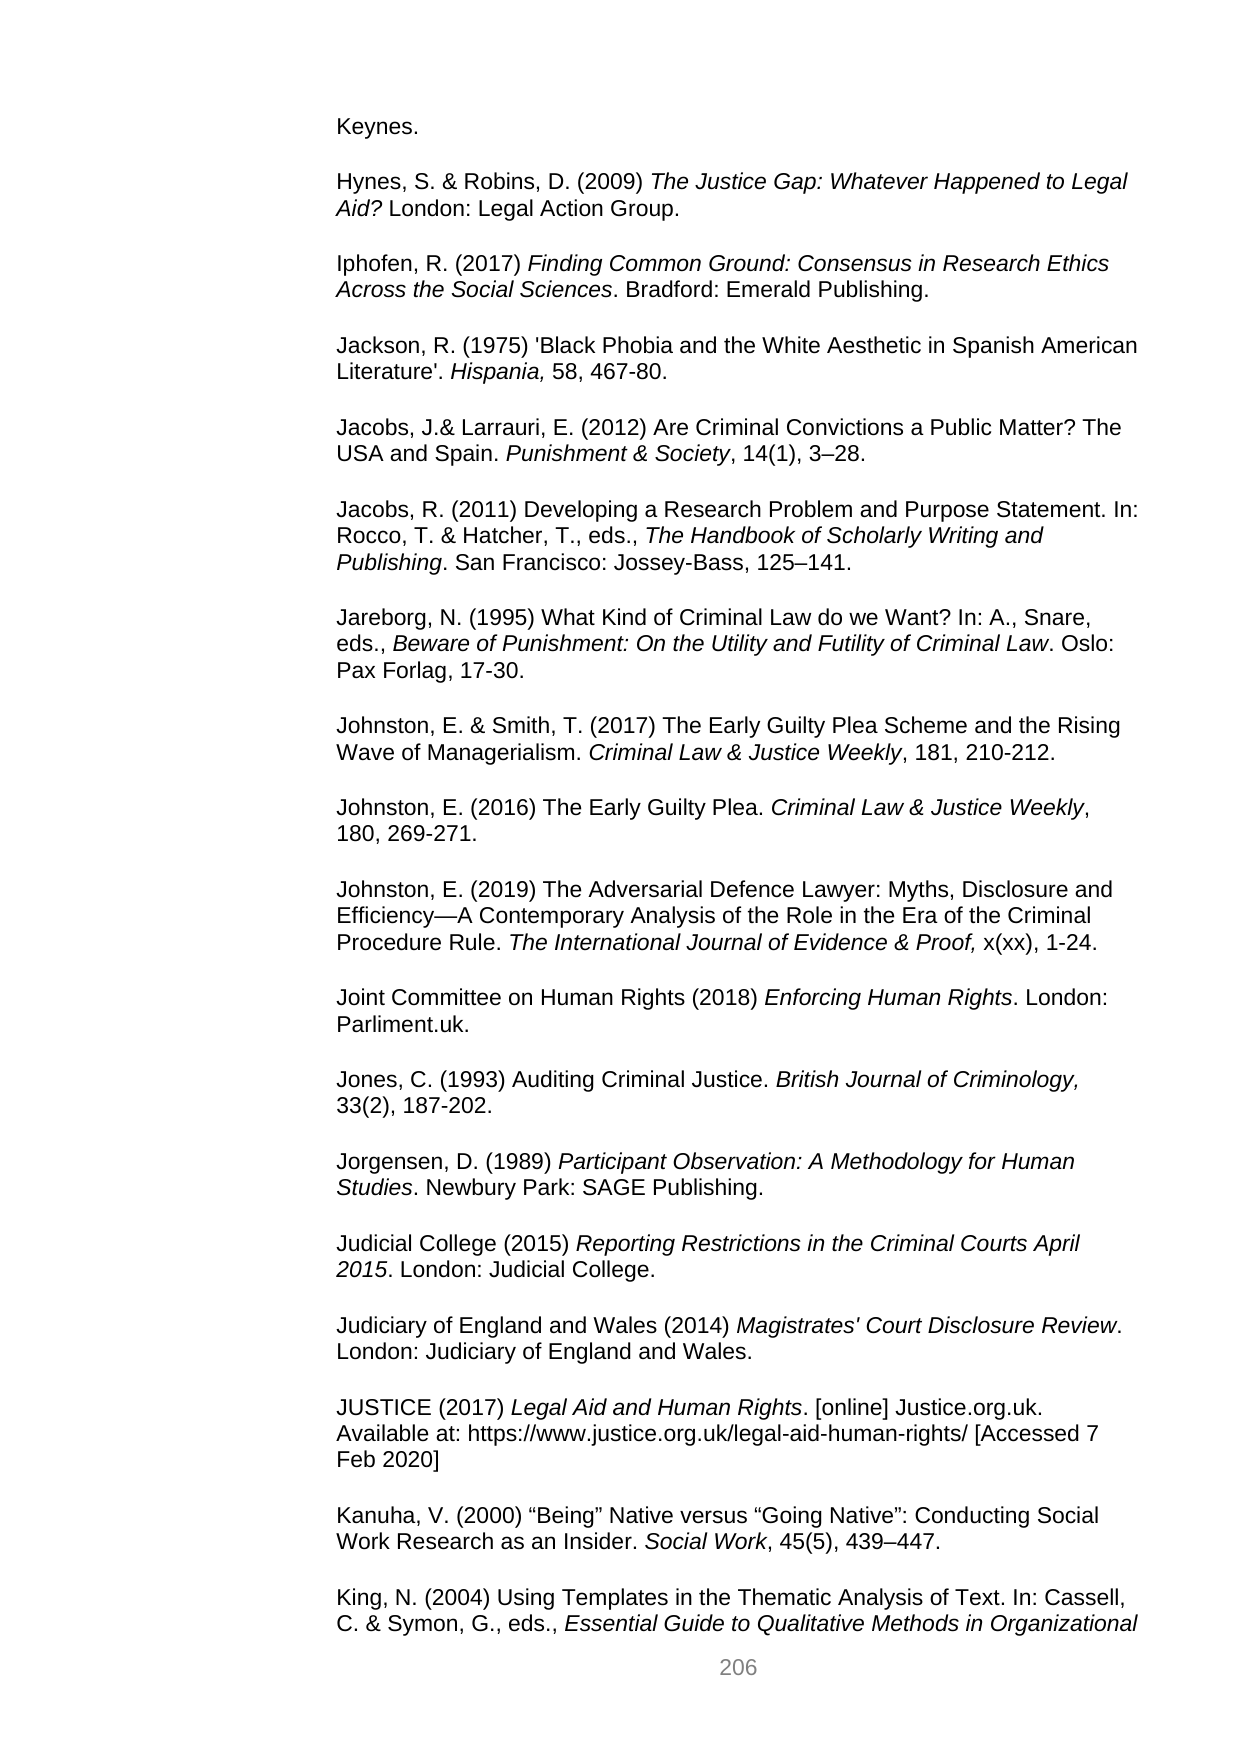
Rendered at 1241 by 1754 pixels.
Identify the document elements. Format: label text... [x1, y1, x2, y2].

table_cell Judiciary of England and Wales (2014) Magistrates' Court Disclosure Review. London: Judiciary of England and Wales. [325, 1312, 1152, 1393]
table_cell Jacobs, R. (2011) Developing a Research Problem and Purpose Statement. In: Rocco, T. & Hatcher, T., eds., The Handbook of Scholarly Writing and Publishing. San Francisco: Jossey-Bass, 125–141. [325, 496, 1152, 604]
table_cell Johnston, E. & Smith, T. (2017) The Early Guilty Plea Scheme and the Rising Wave of Managerialism. Criminal Law & Justice Weekly, 181, 210-212. [325, 712, 1152, 794]
table_cell Jackson, R. (1975) 'Black Phobia and the White Aesthetic in Spanish American Literature'. Hispania, 58, 467-80. [325, 332, 1152, 414]
table_cell Iphofen, R. (2017) Finding Common Ground: Consensus in Research Ethics Across the Social Sciences. Bradford: Emerald Publishing. [325, 250, 1152, 332]
table_cell Jareborg, N. (1995) What Kind of Criminal Law do we Want? In: A., Snare, eds., Beware of Punishment: On the Utility and Futility of Criminal Law. Oslo: Pax Forlag, 17-30. [325, 604, 1152, 712]
table_cell Judicial College (2015) Reporting Restrictions in the Criminal Courts April 2015. London: Judicial College. [325, 1230, 1152, 1312]
table_cell JUSTICE (2017) Legal Aid and Human Rights. [online] Justice.org.uk. Available at: https://www.justice.org.uk/legal-aid-human-rights/ [Accessed 7 Feb 2020] [325, 1394, 1152, 1502]
table_cell Jones, C. (1993) Auditing Criminal Justice. British Journal of Criminology, 33(2), 187-202. [325, 1066, 1152, 1148]
table_cell Jorgensen, D. (1989) Participant Observation: A Methodology for Human Studies. Newbury Park: SAGE Publishing. [325, 1148, 1152, 1230]
table_cell Joint Committee on Human Rights (2018) Enforcing Human Rights. London: Parliment.uk. [325, 984, 1152, 1066]
table_cell Johnston, E. (2019) The Adversarial Defence Lawyer: Myths, Disclosure and Efficiency—A Contemporary Analysis of the Role in the Era of the Criminal Procedure Rule. The International Journal of Evidence & Proof, x(xx), 1-24. [325, 876, 1152, 984]
table_cell Hynes, S. & Robins, D. (2009) The Justice Gap: Whatever Happened to Legal Aid? London: Legal Action Group. [325, 168, 1152, 250]
table_cell Johnston, E. (2016) The Early Guilty Plea. Criminal Law & Justice Weekly, 180, 269-271. [325, 794, 1152, 876]
table_cell Jacobs, J.& Larrauri, E. (2012) Are Criminal Convictions a Public Matter? The USA and Spain. Punishment & Society, 14(1), 3–28. [325, 414, 1152, 496]
table_cell Kanuha, V. (2000) “Being” Native versus “Going Native”: Conducting Social Work Research as an Insider. Social Work, 45(5), 439–447. [325, 1502, 1152, 1584]
